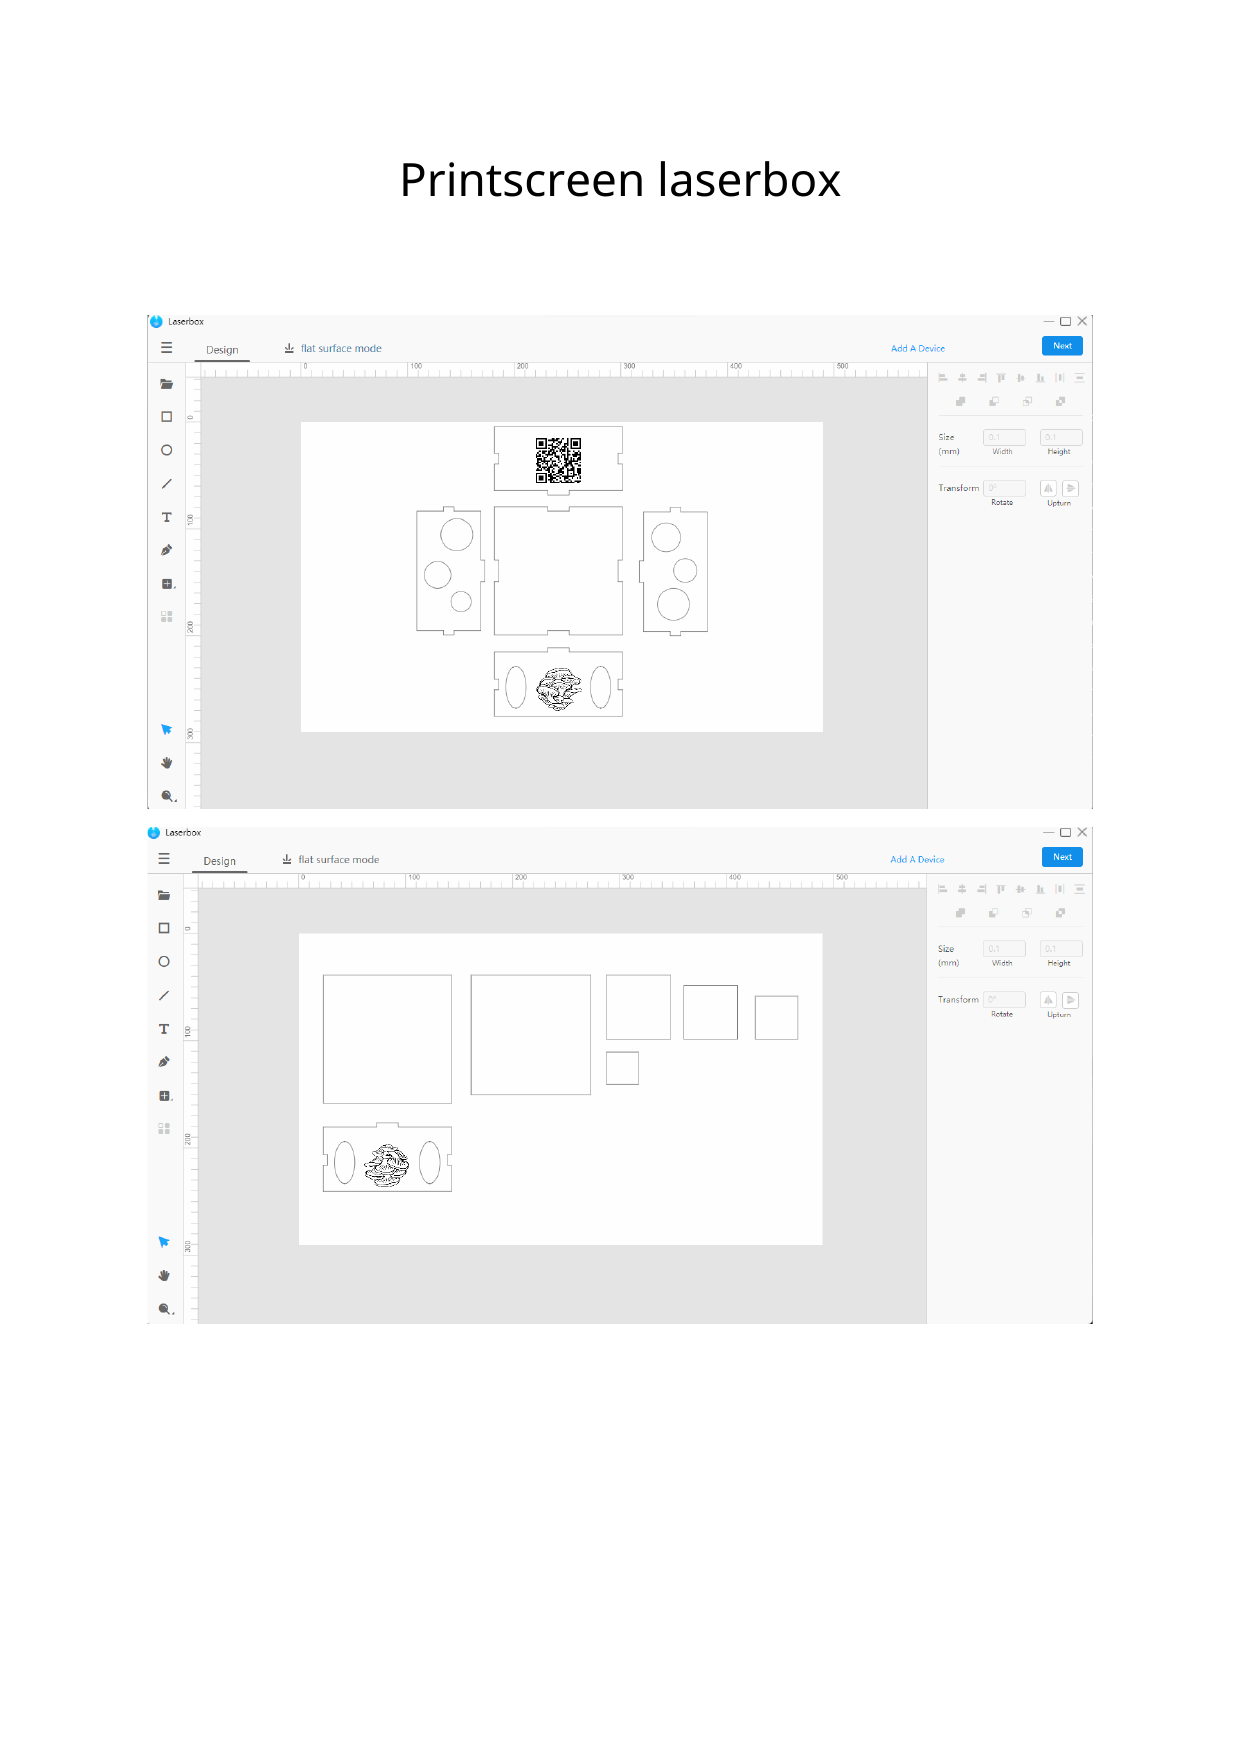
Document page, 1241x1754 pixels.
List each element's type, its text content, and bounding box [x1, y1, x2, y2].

text Printscreen laserbox [148, 148, 1093, 210]
picture [147, 827, 1093, 1324]
picture [147, 315, 1093, 809]
